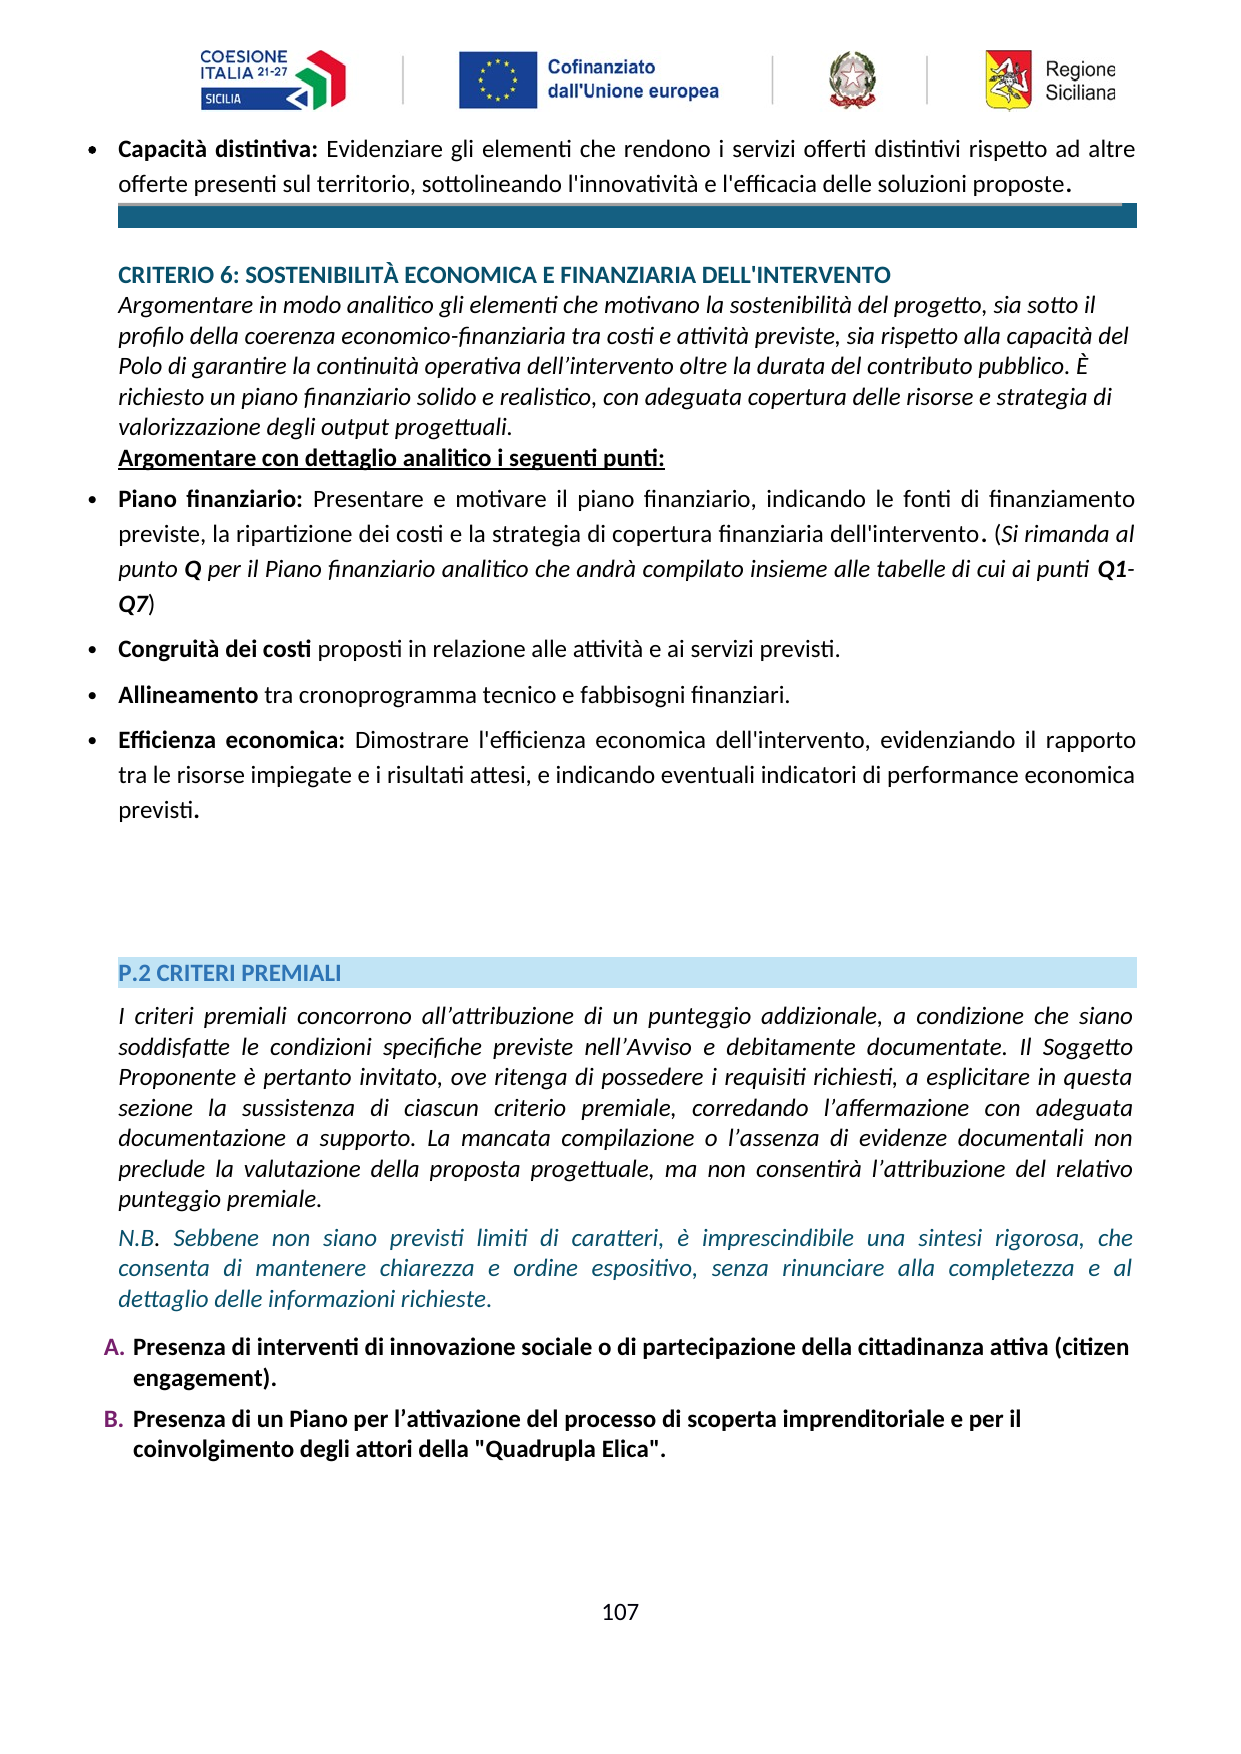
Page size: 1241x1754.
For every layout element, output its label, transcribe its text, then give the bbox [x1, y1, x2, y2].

text I criteri premiali concorrono all’attribuzione di un punteggio addizionale, a condizione che siano soddisfatte le condizioni specifiche previste nell’Avviso e debitamente documentate. Il Soggetto Proponente è pertanto invitato, ove ritenga di possedere i requisiti richiesti, a esplicitare in questa sezione la sussistenza di ciascun criterio premiale, corredando l’affermazione con adeguata documentazione a supporto. La mancata compilazione o l’assenza di evidenze documentali non preclude la valutazione della proposta progettuale, ma non consentirà l’attribuzione del relativo punteggio premiale. [118, 1001, 1137, 1214]
text Argomentare con dettaglio analitico i seguenti punti: [118, 442, 1137, 472]
list Capacità distintiva: Evidenziare gli elementi che rendono i servizi offerti distintivi rispetto ad altre offerte presenti sul territorio, sottolineando l'innovatività e l'efficacia delle soluzioni proposte. [88, 133, 1137, 198]
list Piano finanziario: Presentare e motivare il piano finanziario, indicando le fonti di finanziamento previste, la ripartizione dei costi e la strategia di copertura finanziaria dell'intervento. (Si rimanda al punto Q per il Piano finanziario analitico che andrà compilato insieme alle tabelle di cui ai punti Q1- Q7) [88, 483, 1137, 618]
list Efficienza economica: Dimostrare l'efficienza economica dell'intervento, evidenziando il rapporto tra le risorse impiegate e i risultati attesi, e indicando eventuali indicatori di performance economica previsti. [88, 724, 1137, 825]
text CRITERIO 6: SOSTENIBILITÀ ECONOMICA E FINANZIARIA DELL'INTERVENTO [118, 259, 1137, 289]
list Congruità dei costi proposti in relazione alle attività e ai servizi previsti. [88, 633, 1137, 664]
subtitle P.2 CRITERI PREMIALI [118, 957, 1137, 988]
text N.B. Sebbene non siano previsti limiti di caratteri, è imprescindibile una sintesi rigorosa, che consenta di mantenere chiarezza e ordine espositivo, senza rinunciare alla completezza e al dettaglio delle informazioni richieste. [118, 1222, 1137, 1313]
text Argomentare in modo analitico gli elementi che motivano la sostenibilità del progetto, sia sotto il profilo della coerenza economico-finanziaria tra costi e attività previste, sia rispetto alla capacità del Polo di garantire la continuità operativa dell’intervento oltre la durata del contributo pubblico. È richiesto un piano finanziario solido e realistico, con adeguata copertura delle risorse e strategia di valorizzazione degli output progettuali. [118, 289, 1137, 442]
list Allineamento tra cronoprogramma tecnico e fabbisogni finanziari. [88, 679, 1137, 709]
list Presenza di un Piano per l’attivazione del processo di scoperta imprenditoriale e per il coinvolgimento degli attori della "Quadrupla Elica". [103, 1403, 1137, 1464]
picture [200, 50, 1116, 112]
list Presenza di interventi di innovazione sociale o di partecipazione della cittadinanza attiva (citizen engagement). [103, 1331, 1137, 1392]
